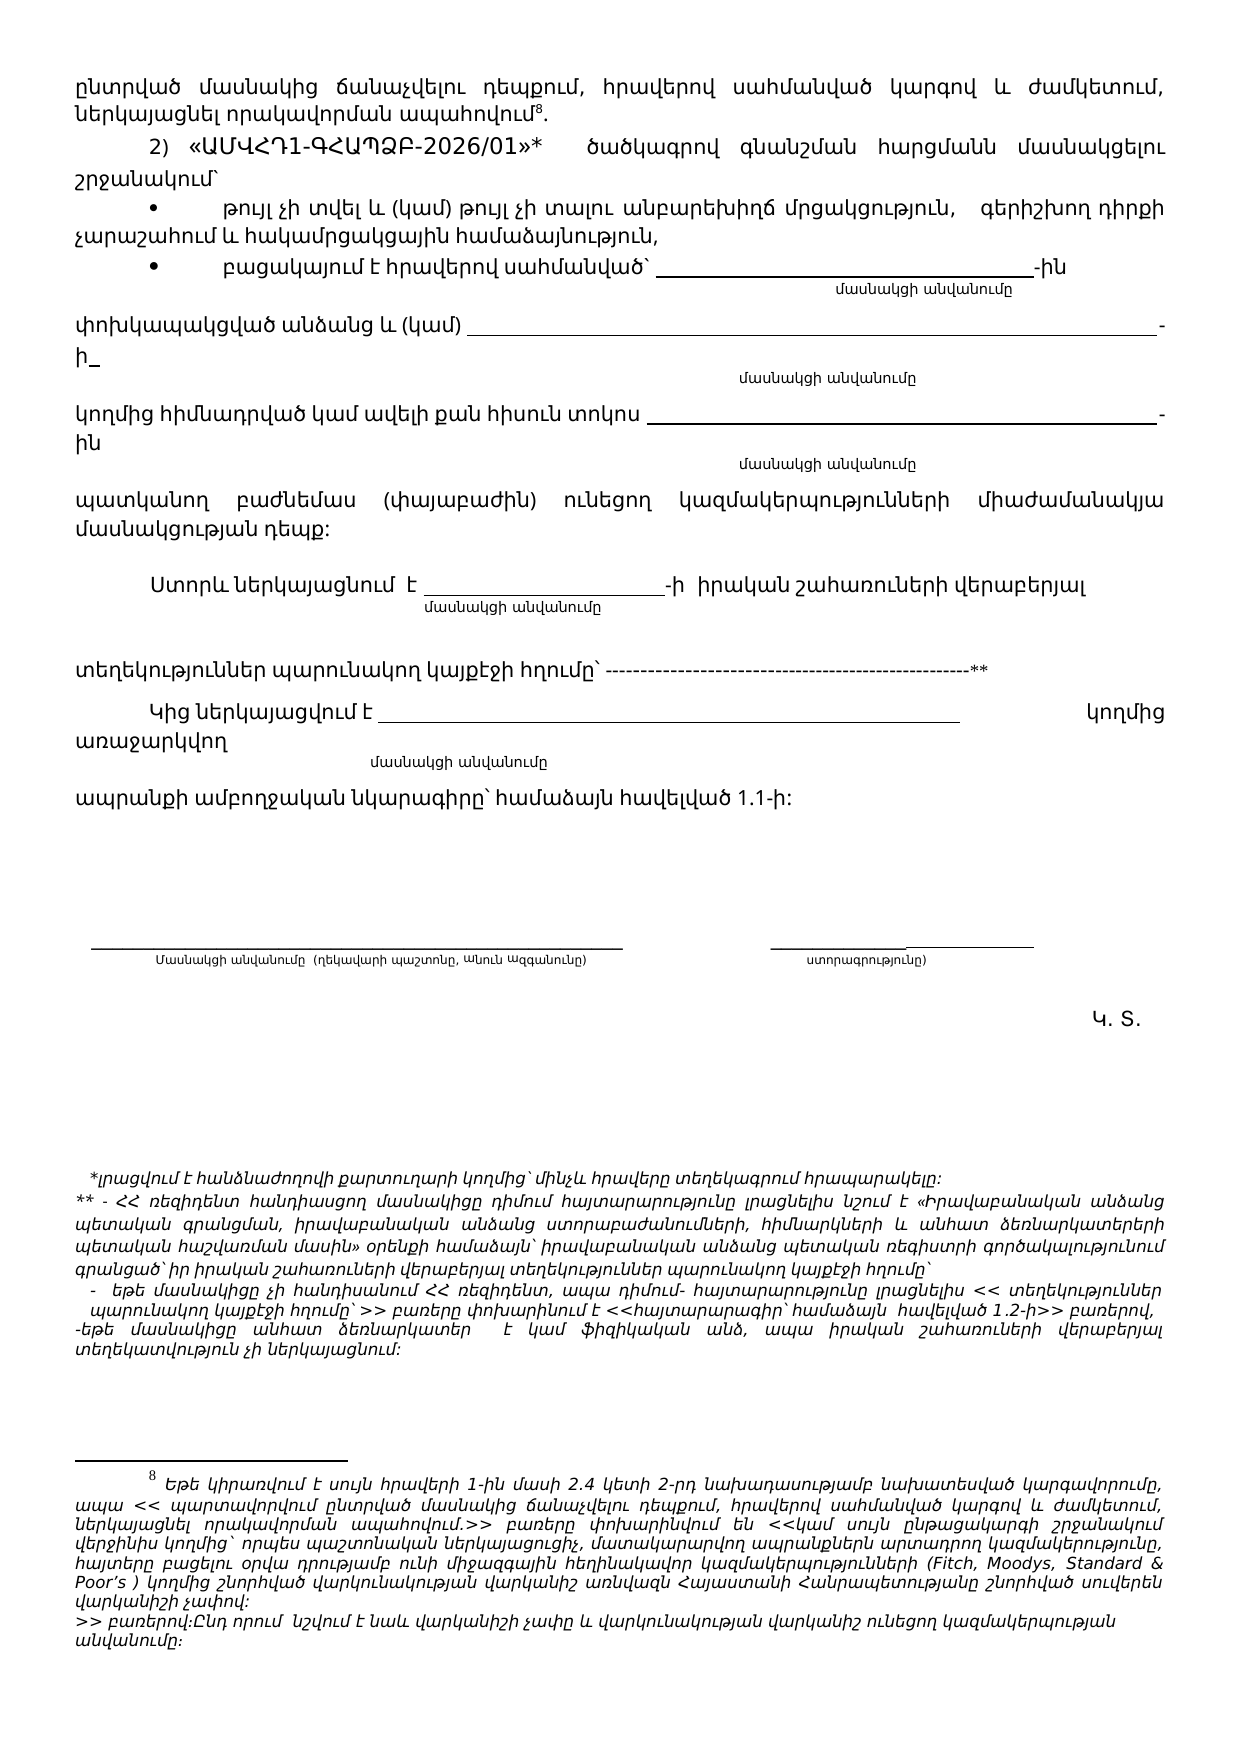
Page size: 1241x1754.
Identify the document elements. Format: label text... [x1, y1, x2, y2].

text 2) «ԱՄՎՀԴ1-ԳՀԱՊՁԲ-2026/01»* ծածկագրով գնանշման հարցմանն մասնակցելու շրջանակում` [75, 128, 1165, 193]
text մասնակցի անվանումը [75, 281, 1165, 310]
list թույլ չի տվել և (կամ) թույլ չի տալու անբարեխիղճ մրցակցություն, գերիշխող դիրքի չարաշահում և հակամրցակցային համաձայնություն, [75, 193, 1165, 250]
text տեղեկություններ պարունակող կայքէջի հղումը՝ ----------------------------------------------------** [75, 655, 1165, 683]
text Կ. Տ. [75, 1007, 1165, 1031]
text -եթե մասնակիցը անհատ ձեռնարկատեր է կամ ֆիզիկական անձ, ապա իրական շահառուների վերաբերյալ տեղեկատվություն չի ներկայացնում: [75, 1320, 1165, 1359]
text մասնակցի անվանումը [75, 370, 1165, 399]
text մասնակցի անվանումը [75, 754, 1165, 783]
text ապրանքի ամբողջական նկարագիրը՝ համաձայն հավելված 1.1-ի: [75, 783, 1165, 812]
text ** - ՀՀ ռեզիդենտ հանդիասցող մասնակիցը դիմում հայտարարությունը լրացնելիս նշում է «Իրավաբանական անձանց պետական գրանցման, իրավաբանական անձանց ստորաբաժանումների, հիմնարկների և անհատ ձեռնարկատերերի պետական հաշվառման մասին» օրենքի համաձայն՝ իրավաբանական անձանց պետական ռեգիստրի գործակալությունում գրանցած՝ իր իրական շահառուների վերաբերյալ տեղեկություններ պարունակող կայքէջի հղումը՝ [75, 1190, 1165, 1281]
text մասնակցի անվանումը [75, 456, 1165, 485]
list բացակայում է հրավերով սահմանված` -ին [75, 250, 1165, 281]
text ընտրված մասնակից ճանաչվելու դեպքում, հրավերով սահմանված կարգով և ժամկետում, ներկայացնել որակավորման ապահովում. [75, 75, 1165, 128]
text Կից ներկայացվում է կողմից առաջարկվող [75, 697, 1165, 754]
text փոխկապակցված անձանց և (կամ) -ի [75, 310, 1165, 370]
text մասնակցի անվանումը [75, 599, 1165, 628]
text - եթե մասնակիցը չի հանդիսանում ՀՀ ռեզիդենտ, ապա դիմում- հայտարարությունը լրացնելիս << տեղեկություններ պարունակող կայքէջի հղումը՝ >> բառերը փոխարինում է <<հայտարարագիր՝ համաձայն հավելված 1․2-ի>> բառերով, [90, 1281, 1165, 1320]
text ___________________________________________________ _____________ Մասնակցի անվանումը (ղեկավարի պաշտոնը, անուն ազգանունը) ստորագրությունը) [75, 926, 1165, 978]
text Ստորև ներկայացնում է -ի իրական շահառուների վերաբերյալ [150, 571, 1165, 599]
text կողմից հիմնադրված կամ ավելի քան հիսուն տոկոս -ին [75, 399, 1165, 456]
text *լրացվում է հանձնաժողովի քարտուղարի կողմից` մինչև հրավերը տեղեկագրում հրապարակելը: [75, 1167, 1165, 1190]
text պատկանող բաժնեմաս (փայաբաժին) ունեցող կազմակերպությունների միաժամանակյա մասնակցության դեպք: [75, 485, 1165, 542]
